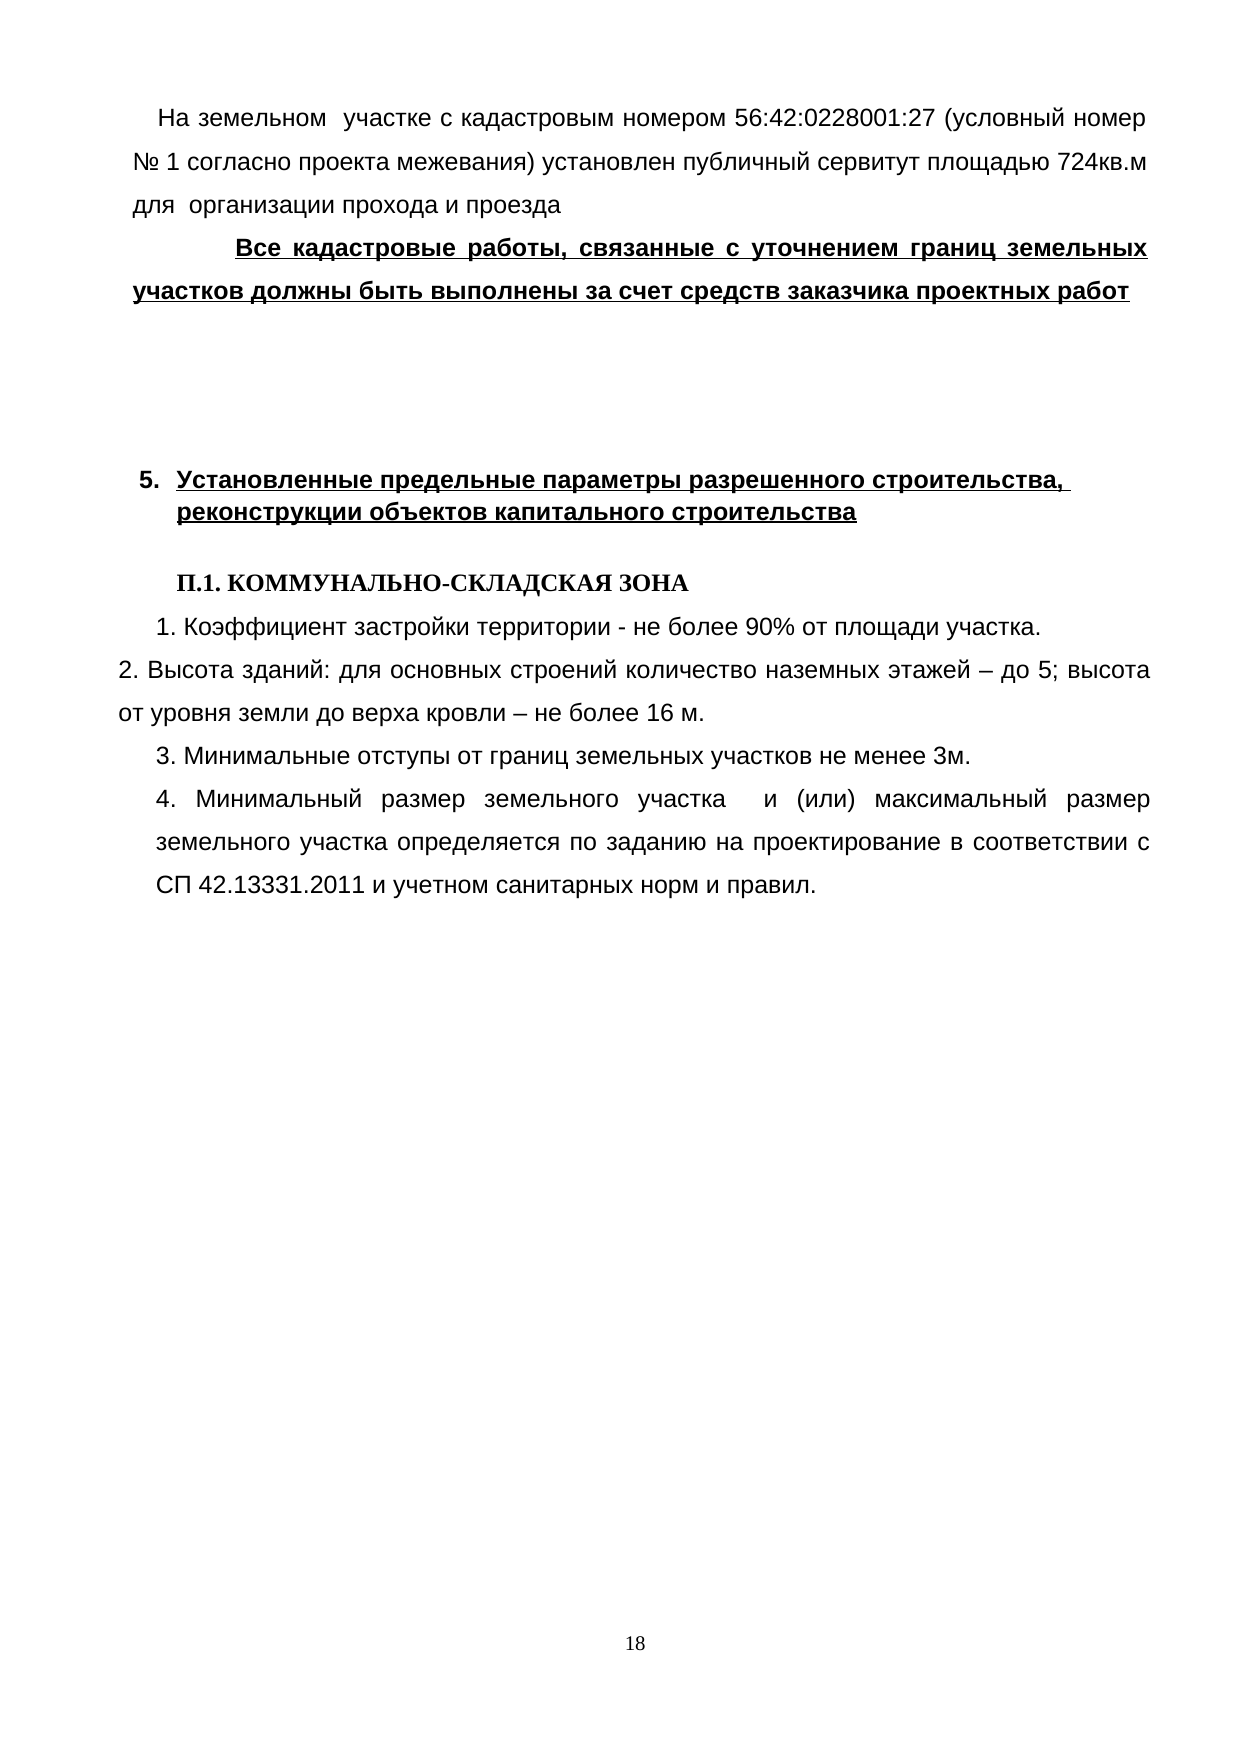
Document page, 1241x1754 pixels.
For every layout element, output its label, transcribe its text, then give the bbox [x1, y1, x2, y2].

text П.1. КОММУНАЛЬНО-СКЛАДСКАЯ ЗОНА [176, 568, 1152, 597]
text 3. Минимальные отступы от границ земельных участков не менее 3м. [156, 741, 1152, 770]
text 2. Высота зданий: для основных строений количество наземных этажей – до 5; высота от уровня земли до верха кровли – не более 16 м. [118, 655, 1152, 727]
list Установленные предельные параметры разрешенного строительства, реконструкции объектов капитального строительства [139, 463, 1152, 525]
text Все кадастровые работы, связанные с уточнением границ земельных участков должны быть выполнены за счет средств заказчика проектных работ [132, 233, 1148, 305]
text 4. Минимальный размер земельного участка и (или) максимальный размер земельного участка определяется по заданию на проектирование в соответствии с СП 42.13331.2011 и учетном санитарных норм и правил. [156, 784, 1152, 899]
text 1. Коэффициент застройки территории - не более 90% от площади участка. [156, 612, 1152, 640]
text На земельном участке с кадастровым номером 56:42:0228001:27 (условный номер № 1 согласно проекта межевания) установлен публичный сервитут площадью 724кв.м для организации прохода и проезда [132, 103, 1148, 218]
